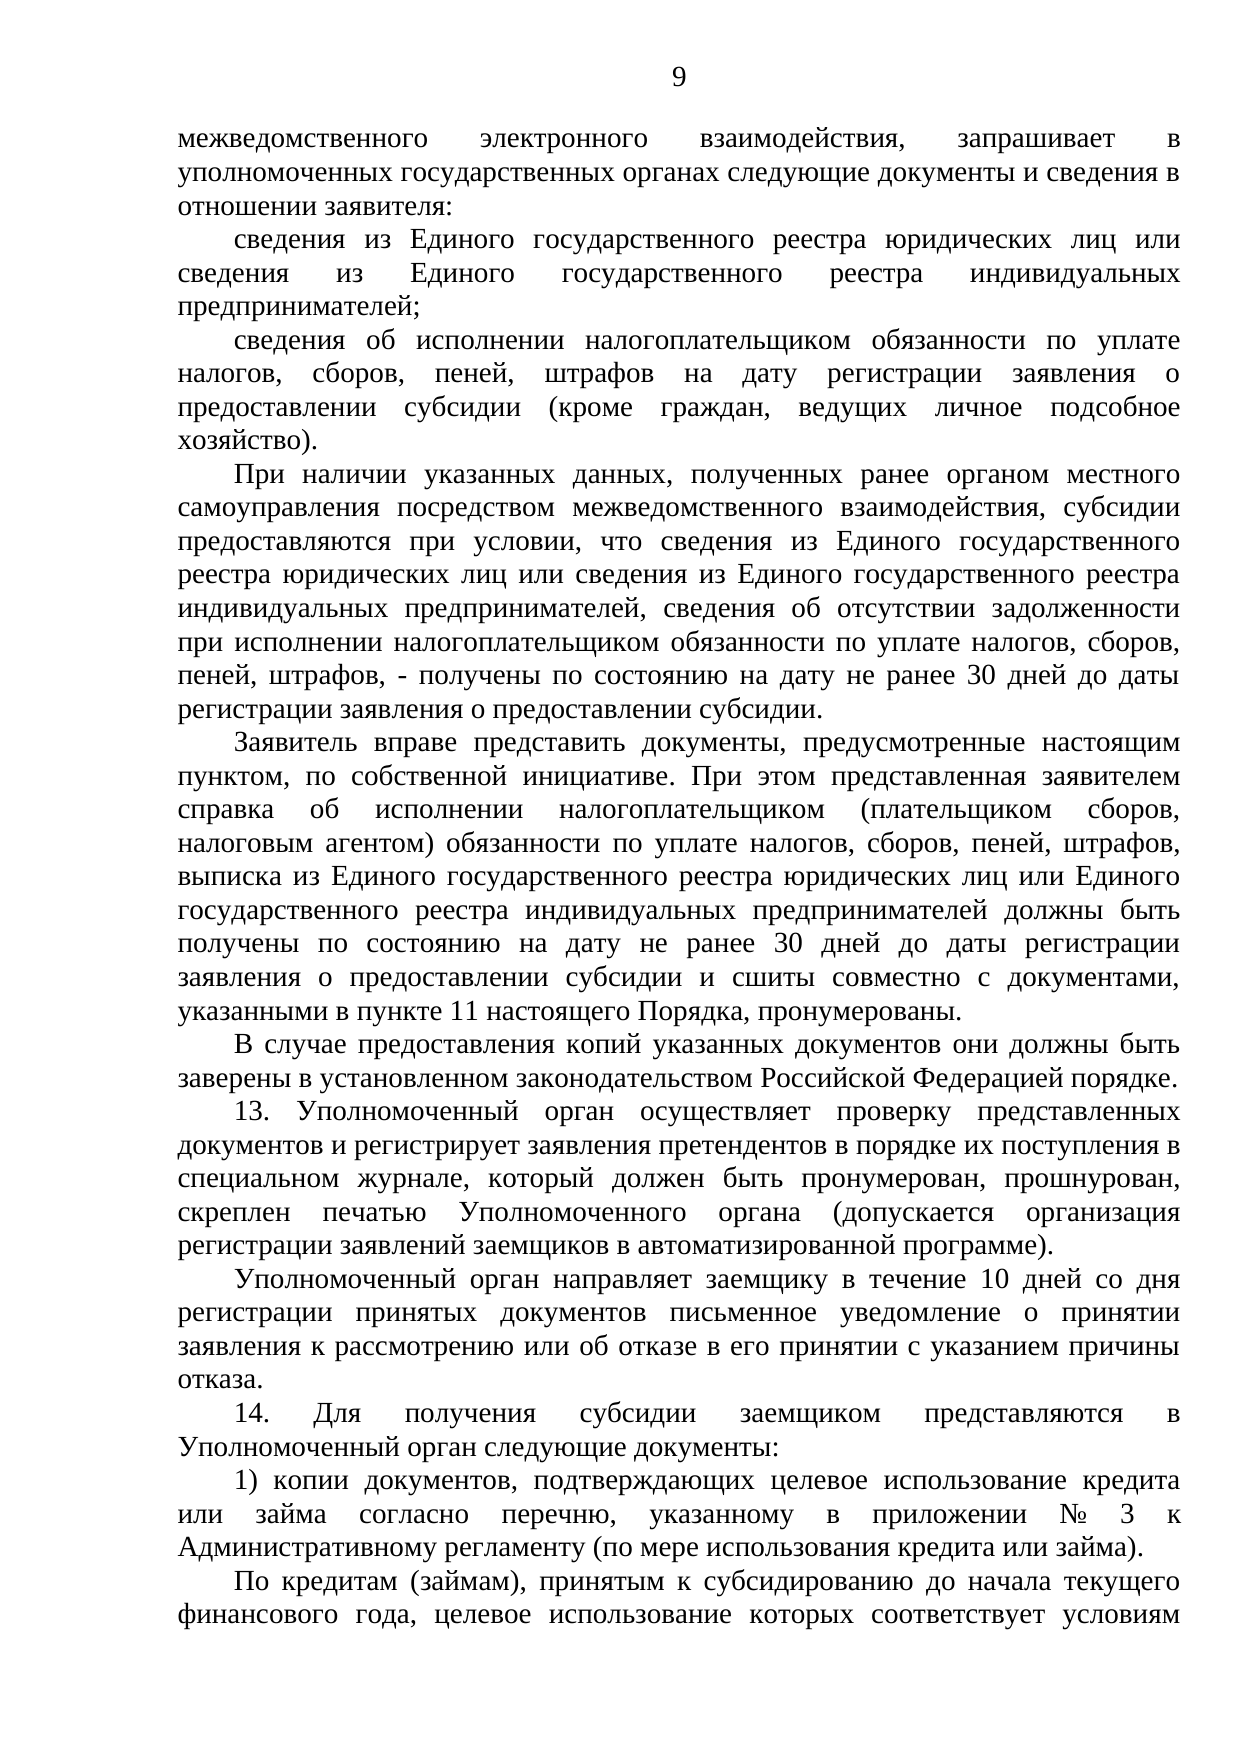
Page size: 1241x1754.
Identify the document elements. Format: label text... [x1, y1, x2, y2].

text сведения из Единого государственного реестра юридических лиц или сведения из Единого государственного реестра индивидуальных предпринимателей; [177, 221, 1181, 322]
text 1) копии документов, подтверждающих целевое использование кредита или займа согласно перечню, указанному в приложении № 3 к Административному регламенту (по мере использования кредита или займа). [177, 1462, 1181, 1563]
text 14. Для получения субсидии заемщиком представляются в Уполномоченный орган следующие документы: [177, 1395, 1181, 1462]
text Уполномоченный орган направляет заемщику в течение 10 дней со дня регистрации принятых документов письменное уведомление о принятии заявления к рассмотрению или об отказе в его принятии с указанием причины отказа. [177, 1261, 1181, 1395]
text Заявитель вправе представить документы, предусмотренные настоящим пунктом, по собственной инициативе. При этом представленная заявителем справка об исполнении налогоплательщиком (плательщиком сборов, налоговым агентом) обязанности по уплате налогов, сборов, пеней, штрафов, выписка из Единого государственного реестра юридических лиц или Единого государственного реестра индивидуальных предпринимателей должны быть получены по состоянию на дату не ранее 30 дней до даты регистрации заявления о предоставлении субсидии и сшиты совместно с документами, указанными в пункте 11 настоящего Порядка, пронумерованы. [177, 724, 1181, 1026]
text При наличии указанных данных, полученных ранее органом местного самоуправления посредством межведомственного взаимодействия, субсидии предоставляются при условии, что сведения из Единого государственного реестра юридических лиц или сведения из Единого государственного реестра индивидуальных предпринимателей, сведения об отсутствии задолженности при исполнении налогоплательщиком обязанности по уплате налогов, сборов, пеней, штрафов, - получены по состоянию на дату не ранее 30 дней до даты регистрации заявления о предоставлении субсидии. [177, 456, 1181, 724]
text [177, 121, 1181, 221]
text В случае предоставления копий указанных документов они должны быть заверены в установленном законодательством Российской Федерацией порядке. [177, 1026, 1181, 1093]
text 13. Уполномоченный орган осуществляет проверку представленных документов и регистрирует заявления претендентов в порядке их поступления в специальном журнале, который должен быть пронумерован, прошнурован, скреплен печатью Уполномоченного органа (допускается организация регистрации заявлений заемщиков в автоматизированной программе). [177, 1093, 1181, 1261]
text сведения об исполнении налогоплательщиком обязанности по уплате налогов, сборов, пеней, штрафов на дату регистрации заявления о предоставлении субсидии (кроме граждан, ведущих личное подсобное хозяйство). [177, 322, 1181, 456]
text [177, 1563, 1181, 1630]
